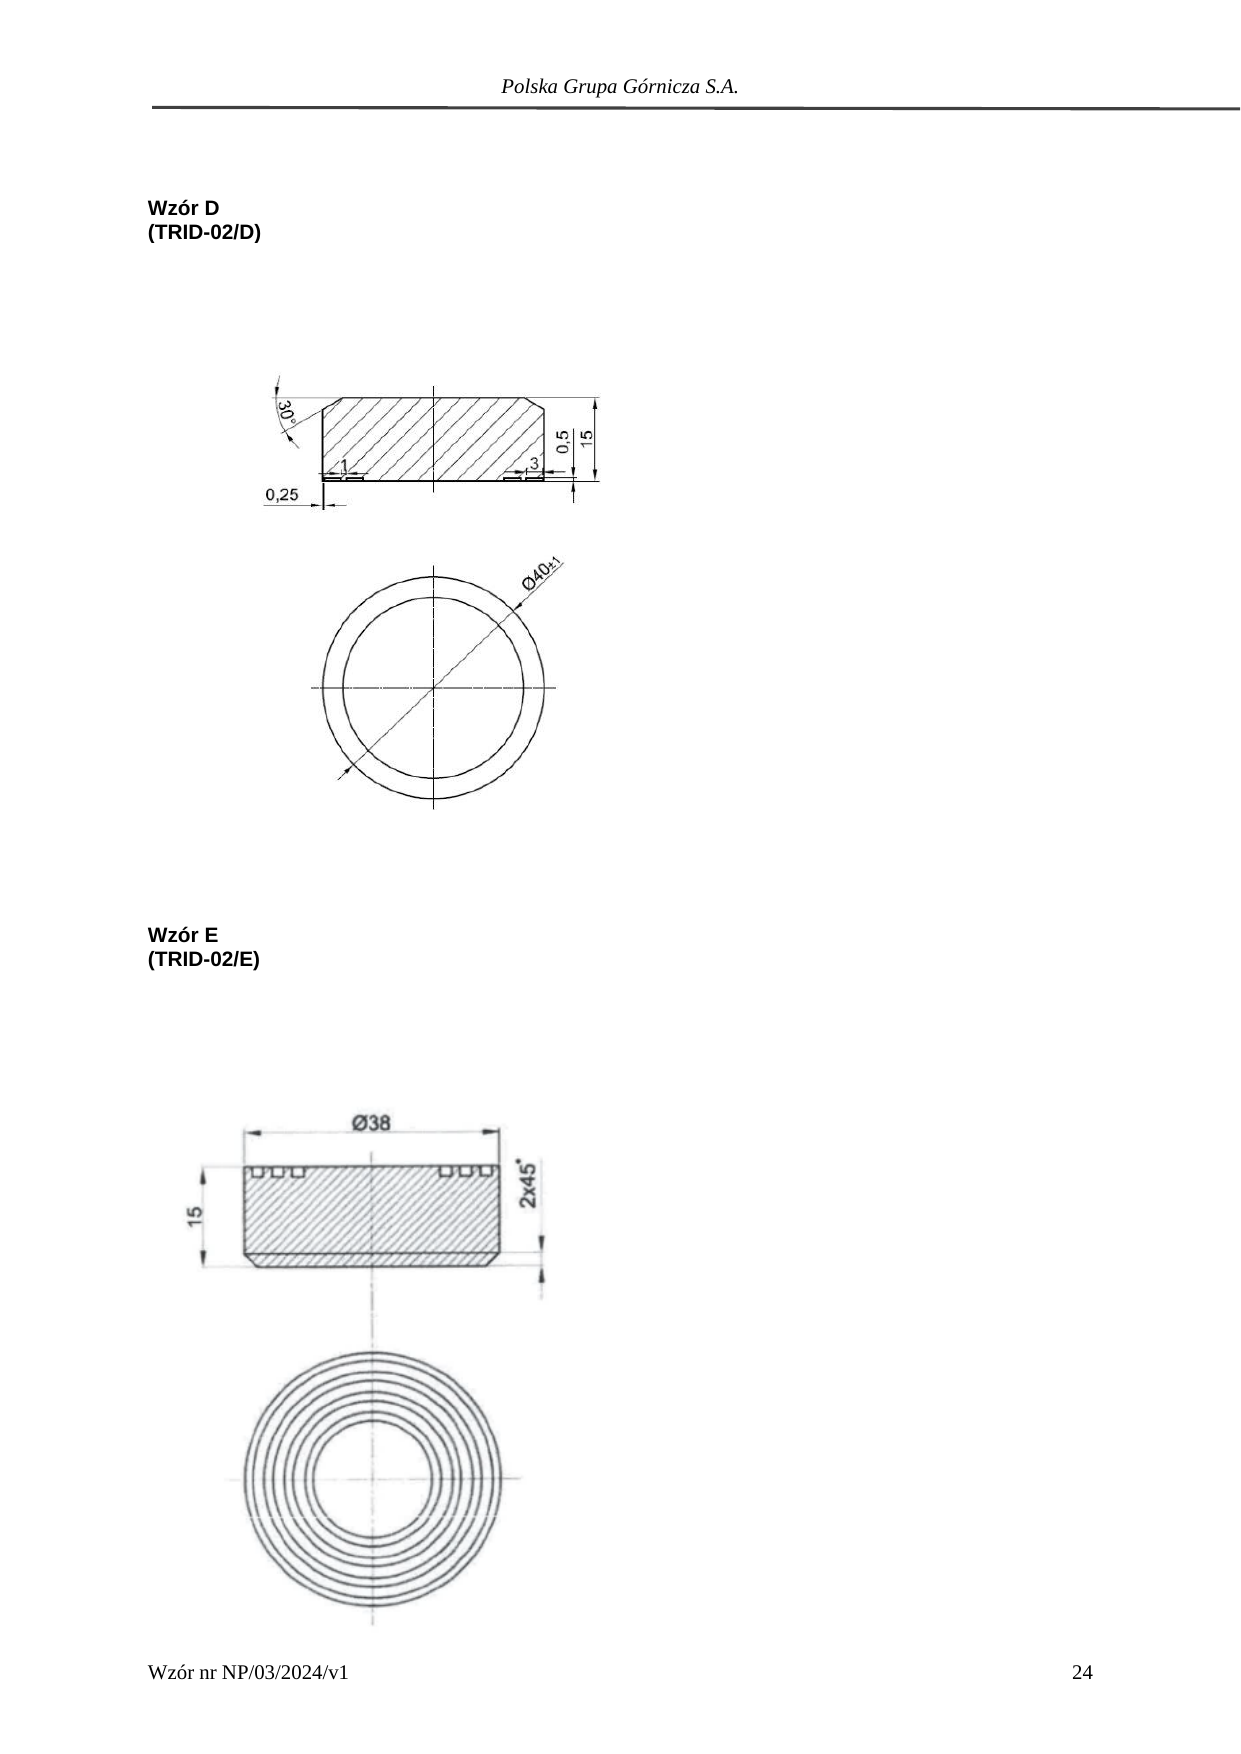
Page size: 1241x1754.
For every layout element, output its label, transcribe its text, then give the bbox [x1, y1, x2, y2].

text (TRID-02/D) [148, 219, 1093, 243]
picture [147, 243, 677, 923]
picture [147, 1065, 612, 1647]
text (TRID-02/E) [148, 947, 1093, 971]
text Wzór D [148, 196, 1093, 219]
text Wzór E [148, 923, 1093, 947]
